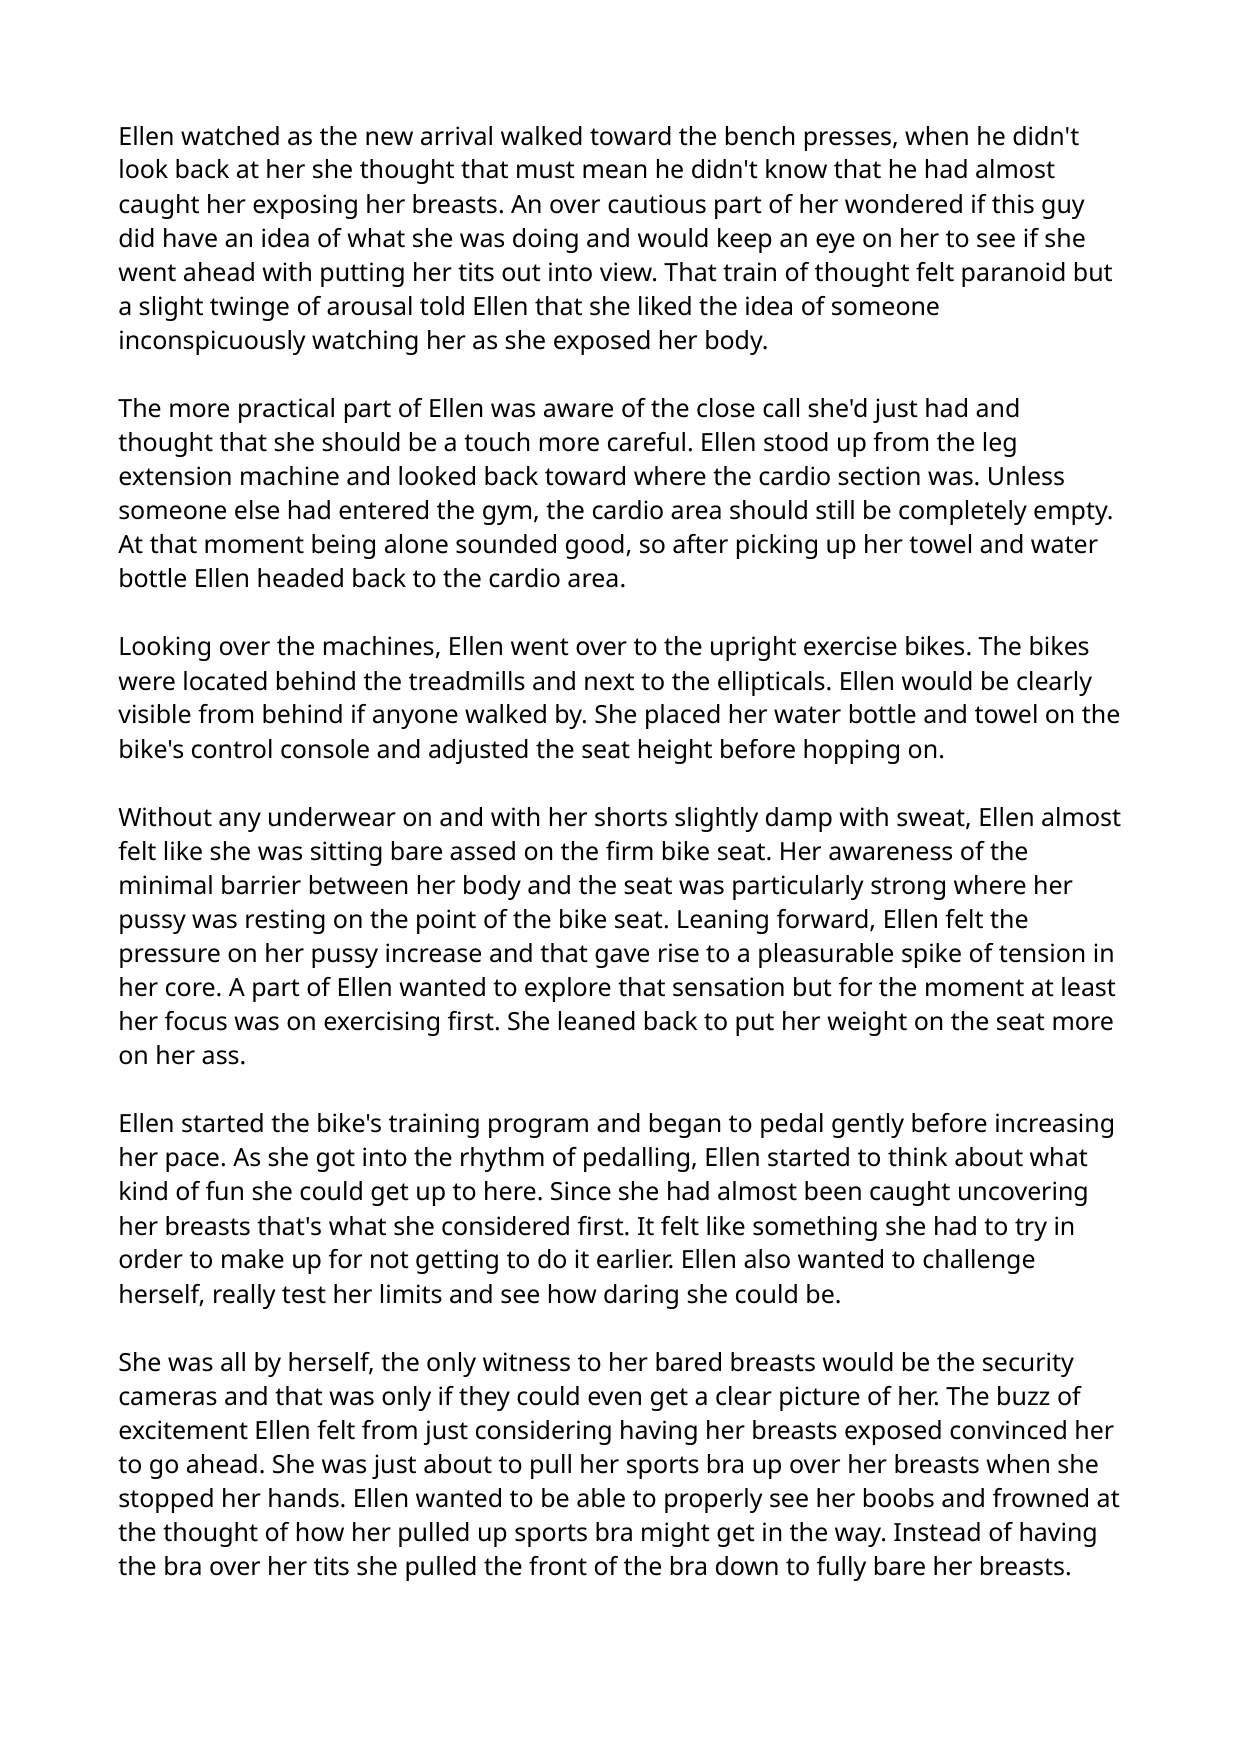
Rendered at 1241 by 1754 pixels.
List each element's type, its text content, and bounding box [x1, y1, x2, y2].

text Ellen started the bike's training program and began to pedal gently before increasing her pace. As she got into the rhythm of pedalling, Ellen started to think about what kind of fun she could get up to here. Since she had almost been caught uncovering her breasts that's what she considered first. It felt like something she had to try in order to make up for not getting to do it earlier. Ellen also wanted to challenge herself, really test her limits and see how daring she could be. [118, 1106, 1122, 1310]
text Without any underwear on and with her shorts slightly damp with sweat, Ellen almost felt like she was sitting bare assed on the firm bike seat. Her awareness of the minimal barrier between her body and the seat was particularly strong where her pussy was resting on the point of the bike seat. Leaning forward, Ellen felt the pressure on her pussy increase and that gave rise to a pleasurable spike of tension in her core. A part of Ellen wanted to explore that sensation but for the moment at least her focus was on exercising first. She leaned back to put her weight on the seat more on her ass. [118, 799, 1122, 1072]
text She was all by herself, the only witness to her bared breasts would be the security cameras and that was only if they could even get a clear picture of her. The buzz of excitement Ellen felt from just considering having her breasts exposed convinced her to go ahead. She was just about to pull her sports bra up over her breasts when she stopped her hands. Ellen wanted to be able to properly see her boobs and frowned at the thought of how her pulled up sports bra might get in the way. Instead of having the bra over her tits she pulled the front of the bra down to fully bare her breasts. [118, 1344, 1122, 1583]
text The more practical part of Ellen was aware of the close call she'd just had and thought that she should be a touch more careful. Ellen stood up from the leg extension machine and looked back toward where the cardio section was. Unless someone else had entered the gym, the cardio area should still be completely empty. At that moment being alone sounded good, so after picking up her towel and water bottle Ellen headed back to the cardio area. [118, 391, 1122, 595]
text Looking over the machines, Ellen went over to the upright exercise bikes. The bikes were located behind the treadmills and next to the ellipticals. Ellen would be clearly visible from behind if anyone walked by. She placed her water bottle and towel on the bike's control console and adjusted the seat height before hopping on. [118, 629, 1122, 765]
text Ellen watched as the new arrival walked toward the bench presses, when he didn't look back at her she thought that must mean he didn't know that he had almost caught her exposing her breasts. An over cautious part of her wondered if this guy did have an idea of what she was doing and would keep an eye on her to see if she went ahead with putting her tits out into view. That train of thought felt paranoid but a slight twinge of arousal told Ellen that she liked the idea of someone inconspicuously watching her as she exposed her body. [118, 118, 1122, 357]
